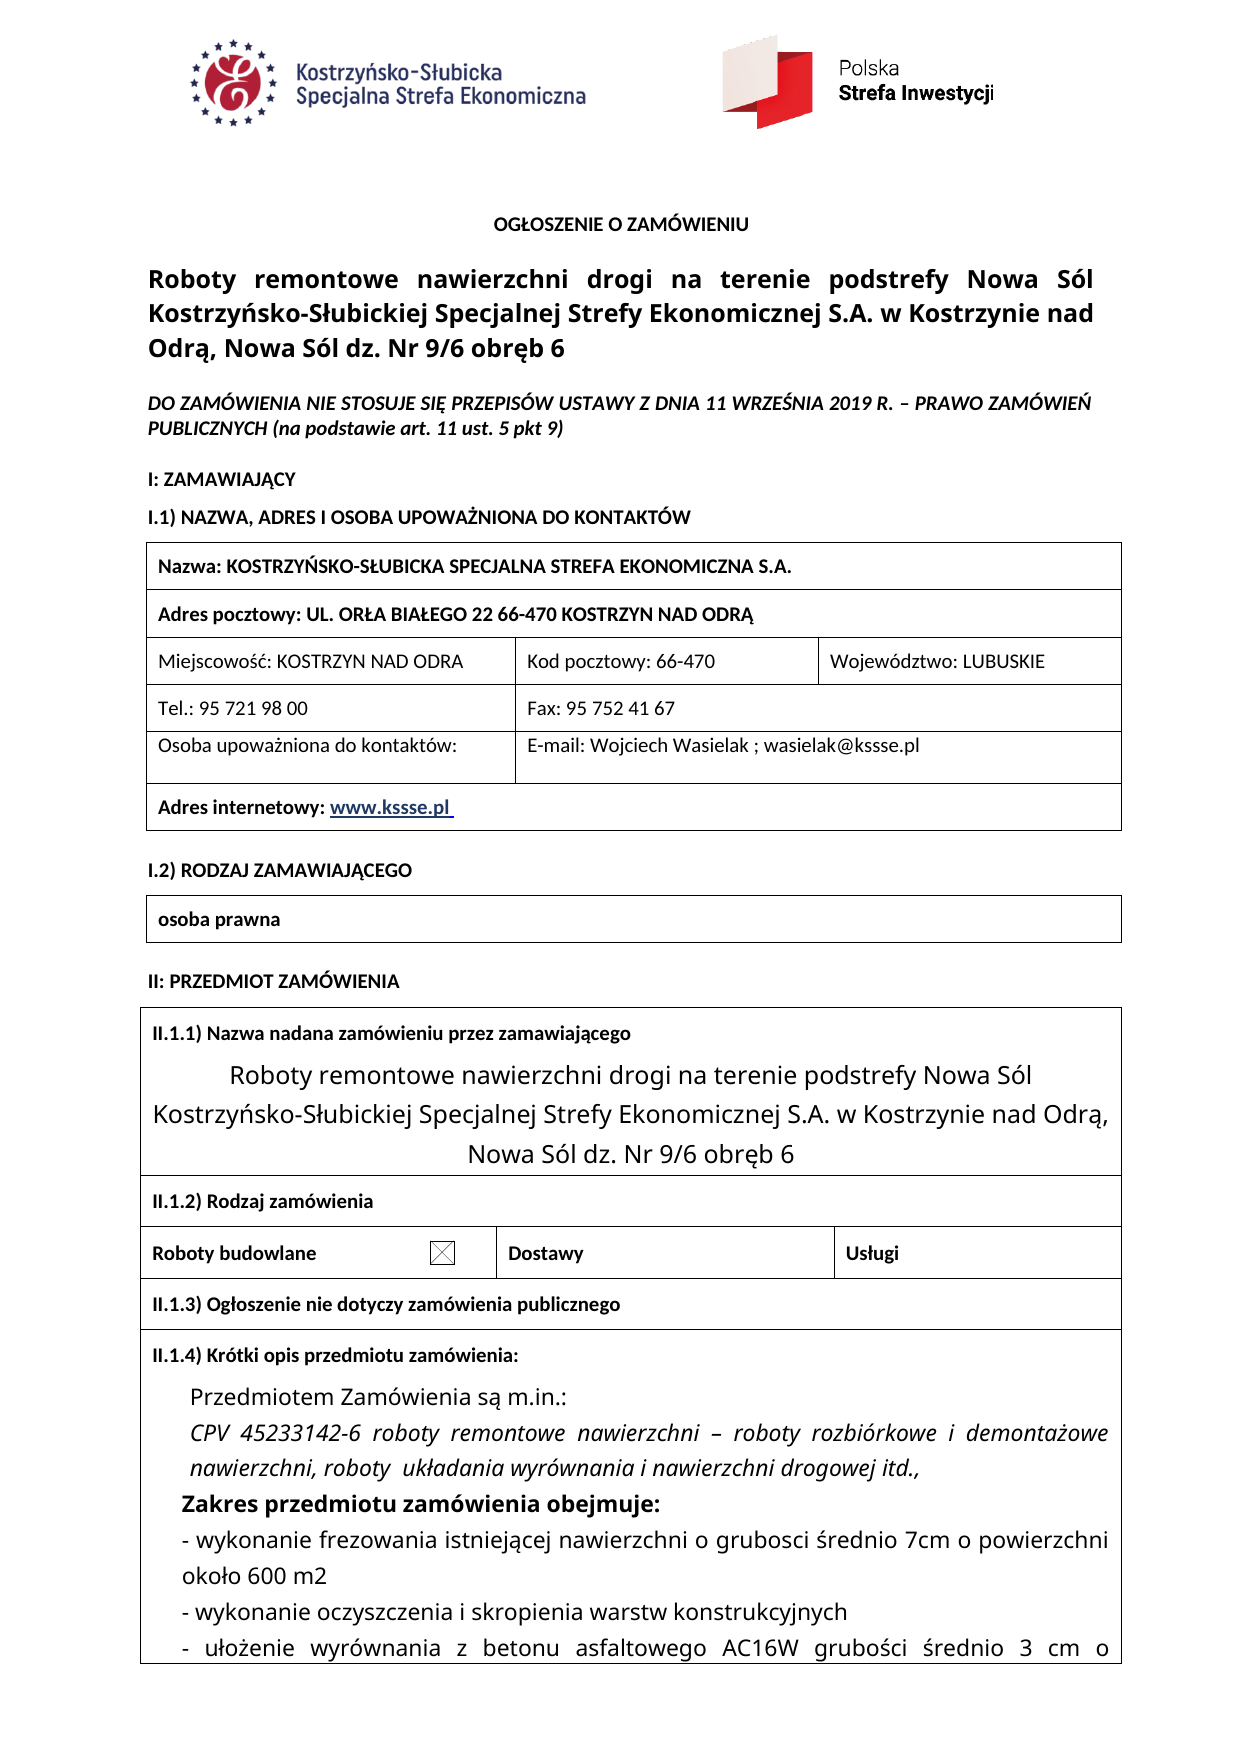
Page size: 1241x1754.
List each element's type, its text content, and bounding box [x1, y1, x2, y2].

table_cell Miejscowość: KOSTRZYN NAD ODRA [147, 638, 515, 684]
table_cell II.1.3) Ogłoszenie nie dotyczy zamówienia publicznego [141, 1279, 1121, 1329]
text OGŁOSZENIE O ZAMÓWIENIU [148, 211, 1095, 237]
table_cell Roboty budowlane [141, 1227, 496, 1278]
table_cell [141, 1330, 1121, 1663]
table_cell Adres pocztowy: UL. ORŁA BIAŁEGO 22 66-470 KOSTRZYN NAD ODRĄ [147, 590, 1121, 637]
table_header osoba prawna [147, 896, 1121, 942]
table_cell Województwo: LUBUSKIE [819, 638, 1121, 684]
table_cell E-mail: Wojciech Wasielak ; wasielak@kssse.pl [516, 732, 1121, 783]
table_header Nazwa: KOSTRZYŃSKO-SŁUBICKA SPECJALNA STREFA EKONOMICZNA S.A. [147, 543, 1121, 589]
table_cell II.1.2) Rodzaj zamówienia [141, 1176, 1121, 1226]
table_header II.1.1) Nazwa nadana zamówieniu przez zamawiającego Roboty remontowe nawierzchni drogi na terenie podstrefy Nowa Sól Kostrzyńsko-Słubickiej Specjalnej Strefy Ekonomicznej S.A. w Kostrzynie nad Odrą, Nowa Sól dz. Nr 9/6 obręb 6 [141, 1008, 1121, 1175]
table_cell Adres internetowy: www.kssse.pl [147, 784, 1121, 830]
text II: PRZEDMIOT ZAMÓWIENIA [148, 968, 1092, 994]
table_cell Osoba upoważniona do kontaktów: [147, 732, 515, 783]
table_cell Dostawy [497, 1227, 834, 1278]
picture [187, 35, 589, 130]
table_cell Fax: 95 752 41 67 [516, 685, 1121, 731]
picture [722, 34, 993, 129]
text DO ZAMÓWIENIA NIE STOSUJE SIĘ PRZEPISÓW USTAWY Z DNIA 11 WRZEŚNIA 2019 R. – PRAWO ZAMÓWIEŃ PUBLICZNYCH (na podstawie art. 11 ust. 5 pkt 9) [148, 390, 1095, 441]
text I.1) NAZWA, ADRES I OSOBA UPOWAŻNIONA DO KONTAKTÓW [148, 504, 1154, 529]
table_cell Usługi [835, 1227, 1121, 1278]
table_cell Tel.: 95 721 98 00 [147, 685, 515, 731]
text Roboty remontowe nawierzchni drogi na terenie podstrefy Nowa Sól Kostrzyńsko-Słubickiej Specjalnej Strefy Ekonomicznej S.A. w Kostrzynie nad Odrą, Nowa Sól dz. Nr 9/6 obręb 6 [148, 262, 1095, 364]
text I.2) RODZAJ ZAMAWIAJĄCEGO [148, 857, 1154, 882]
table_cell Kod pocztowy: 66-470 [516, 638, 818, 684]
text I: zamawiający [148, 466, 1092, 491]
